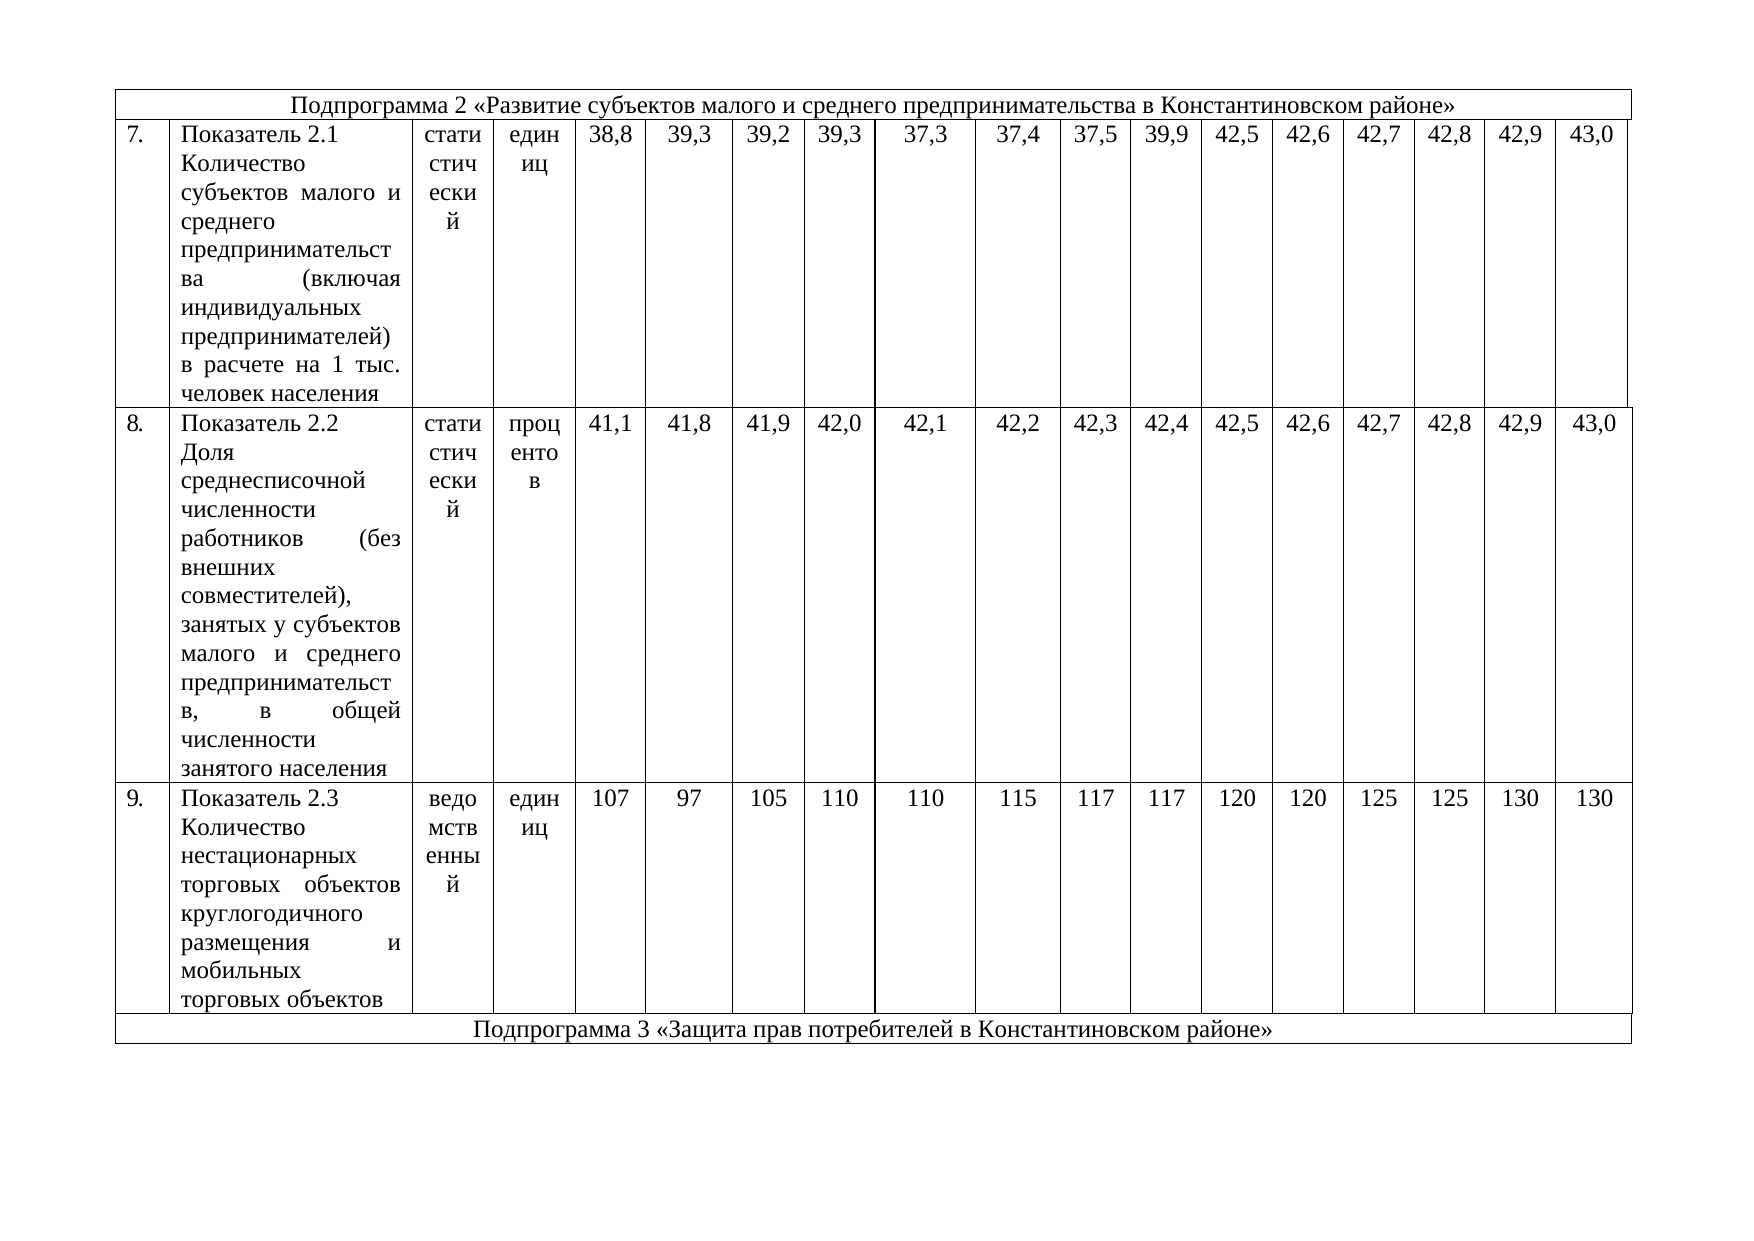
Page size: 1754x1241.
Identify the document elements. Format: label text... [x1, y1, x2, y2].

table_cell [116, 120, 169, 407]
table_cell 42,5 [1202, 408, 1272, 782]
table_cell 120 [1273, 783, 1343, 1013]
table_cell 41,9 [733, 408, 804, 782]
table_cell 43,0 [1556, 120, 1627, 407]
table_cell 120 [1202, 783, 1272, 1013]
table_cell 42,5 [1202, 120, 1272, 407]
table_cell 110 [805, 783, 874, 1013]
table_cell 42,1 [876, 408, 975, 782]
table_cell единиц [494, 783, 575, 1013]
table_cell 41,1 [576, 408, 645, 782]
table_cell [116, 408, 169, 782]
table_cell Подпрограмма 3 «Защита прав потребителей в Константиновском районе» [116, 1014, 1631, 1043]
table_cell 125 [1344, 783, 1414, 1013]
table_cell 42,6 [1273, 408, 1343, 782]
table_cell 42,9 [1485, 120, 1555, 407]
table_cell 37,5 [1061, 120, 1130, 407]
table_cell 115 [976, 783, 1060, 1013]
table_cell 117 [1061, 783, 1130, 1013]
table_cell 130 [1485, 783, 1555, 1013]
table_cell 39,3 [646, 120, 732, 407]
table_cell 37,4 [976, 120, 1060, 407]
table_cell 42,2 [976, 408, 1060, 782]
table_cell [116, 783, 169, 1013]
table_cell 117 [1131, 783, 1201, 1013]
table_cell статистический [413, 120, 493, 407]
table_cell 42,6 [1273, 120, 1343, 407]
table_cell 42,3 [1061, 408, 1130, 782]
table_cell 41,8 [646, 408, 732, 782]
table_cell Показатель 2.2 Доля среднесписочной численности работников (без внешних совместителей), занятых у субъектов малого и среднего предпринимательств, в общей численности занятого населения [170, 408, 412, 782]
table_cell 42,7 [1344, 408, 1414, 782]
table_cell 37,3 [876, 120, 975, 407]
table_cell 42,7 [1344, 120, 1414, 407]
table_cell 130 [1556, 783, 1632, 1013]
table_cell единиц [494, 120, 575, 407]
table_cell 43,0 [1556, 408, 1632, 782]
table_cell процентов [494, 408, 575, 782]
table_cell Подпрограмма 2 «Развитие субъектов малого и среднего предпринимательства в Константиновском районе» [116, 90, 1631, 118]
table_cell 38,8 [576, 120, 645, 407]
table_cell статистический [413, 408, 493, 782]
table_cell 110 [876, 783, 975, 1013]
table_cell Показатель 2.1 Количество субъектов малого и среднего предпринимательства (включая индивидуальных предпринимателей) в расчете на 1 тыс. человек населения [170, 120, 412, 407]
table_cell 39,2 [733, 120, 804, 407]
table_cell 105 [733, 783, 804, 1013]
table_cell 125 [1415, 783, 1484, 1013]
table_cell 42,4 [1131, 408, 1201, 782]
table_cell ведомственный [413, 783, 493, 1013]
table_cell 39,3 [805, 120, 874, 407]
table_cell 42,8 [1415, 120, 1484, 407]
table_cell 42,8 [1415, 408, 1484, 782]
table_cell 42,9 [1485, 408, 1555, 782]
table_cell 107 [576, 783, 645, 1013]
table_cell 39,9 [1131, 120, 1201, 407]
table_cell 97 [646, 783, 732, 1013]
table_cell 42,0 [805, 408, 874, 782]
table_cell Показатель 2.3 Количество нестационарных торговых объектов круглогодичного размещения и мобильных торговых объектов [170, 783, 412, 1013]
